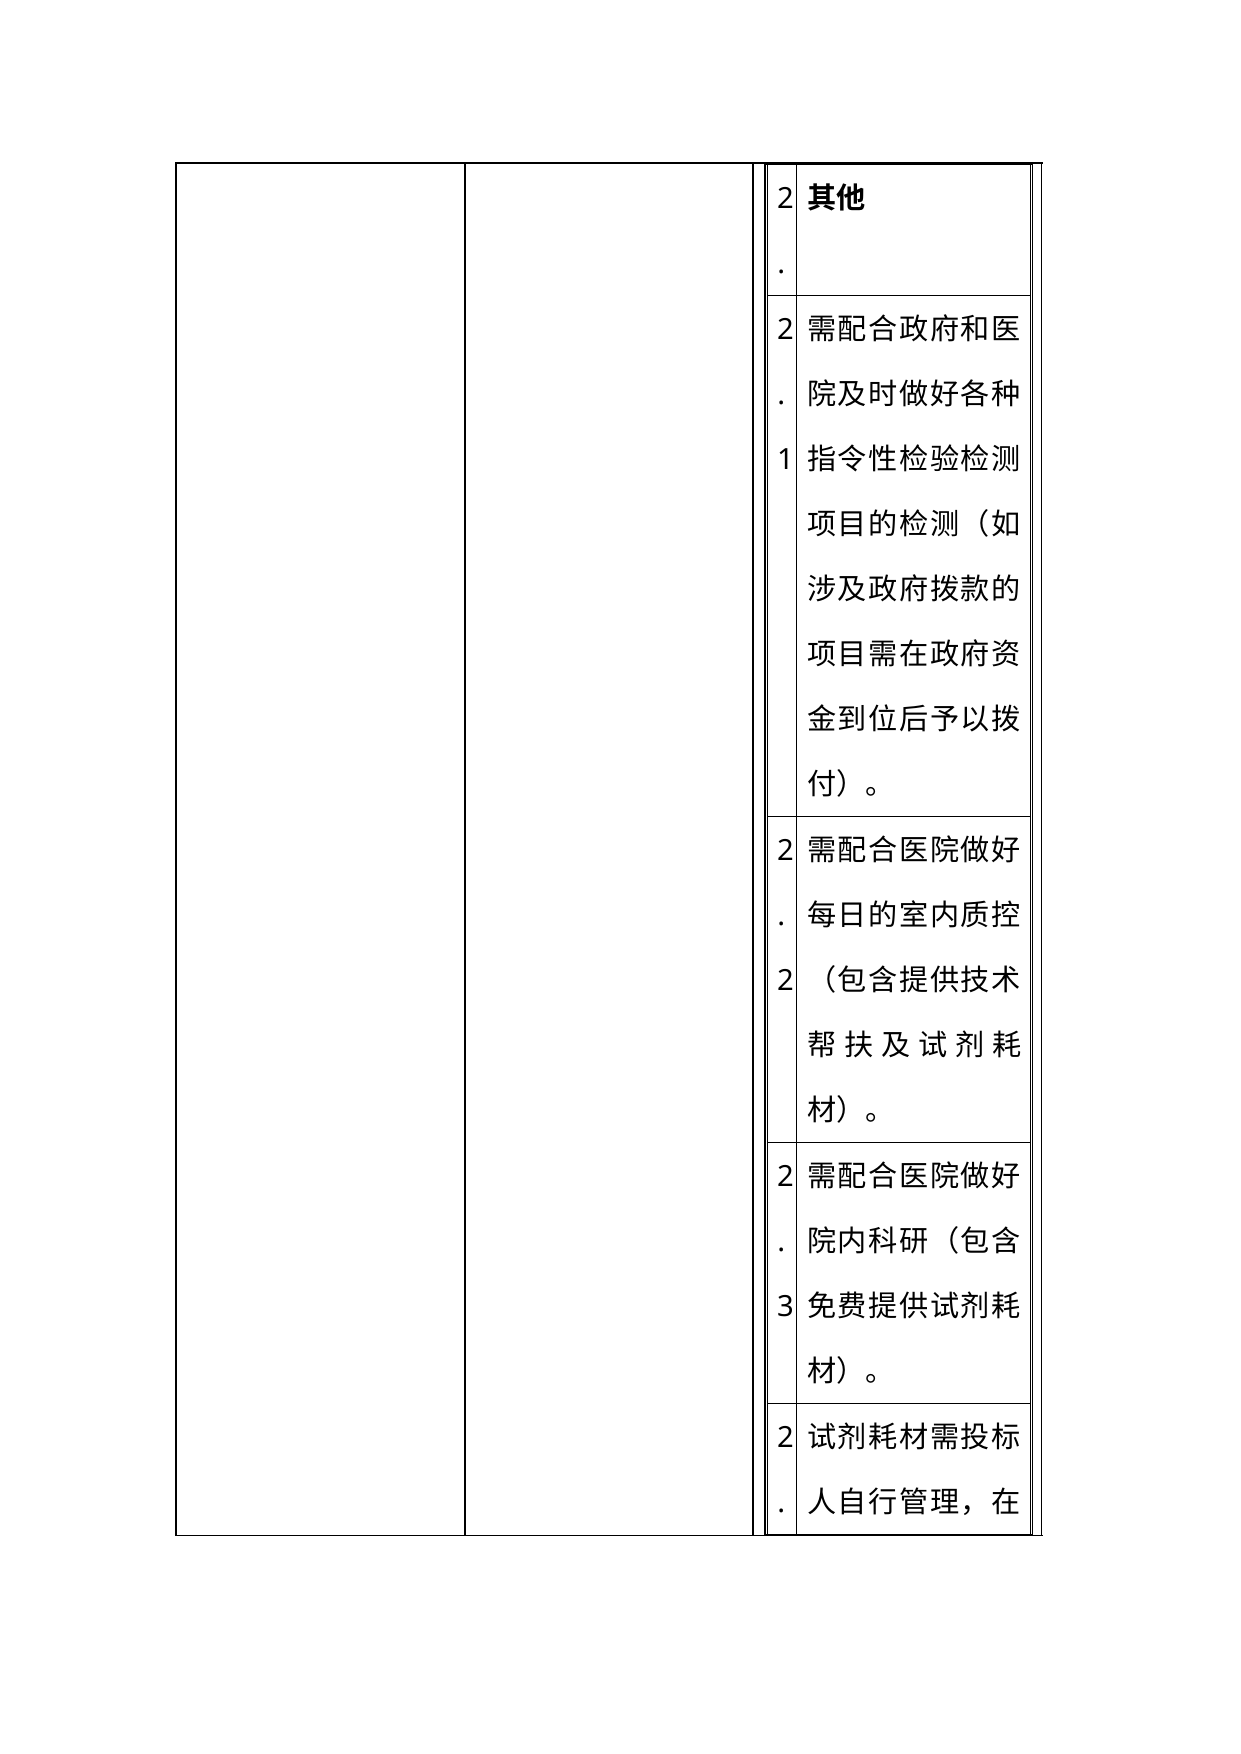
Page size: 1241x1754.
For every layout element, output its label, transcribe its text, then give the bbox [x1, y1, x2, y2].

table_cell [754, 164, 764, 1535]
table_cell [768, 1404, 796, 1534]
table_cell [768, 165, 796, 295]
table_cell 1 [177, 164, 464, 1535]
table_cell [797, 1404, 1030, 1534]
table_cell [1033, 164, 1041, 1535]
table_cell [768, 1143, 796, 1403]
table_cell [797, 165, 1030, 295]
table_cell ★ [466, 164, 752, 1535]
